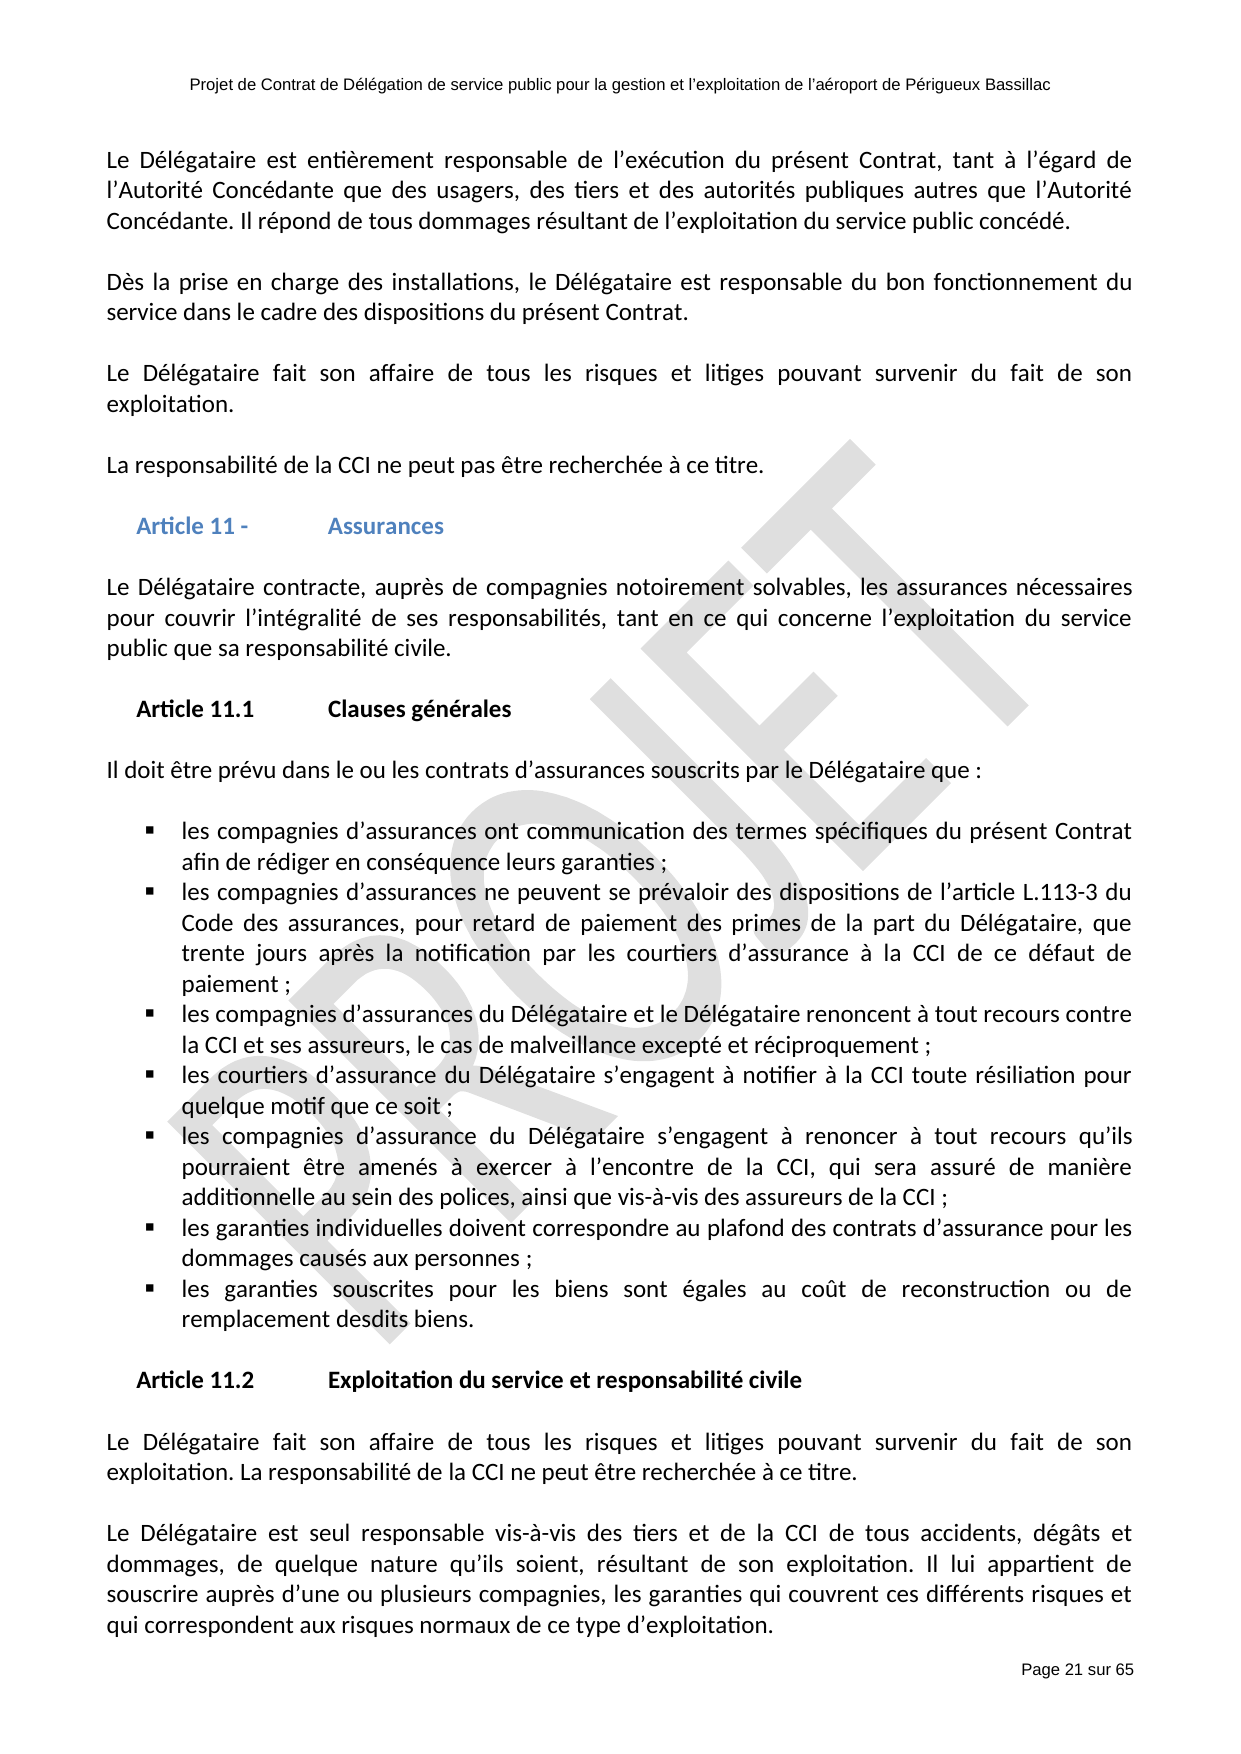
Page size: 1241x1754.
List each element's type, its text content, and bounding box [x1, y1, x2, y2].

text Le Délégataire fait son affaire de tous les risques et litiges pouvant survenir du fait de son exploitation. La responsabilité de la CCI ne peut être recherchée à ce titre. [106, 1426, 1134, 1487]
text Dès la prise en charge des installations, le Délégataire est responsable du bon fonctionnement du service dans le cadre des dispositions du présent Contrat. [106, 266, 1134, 327]
text Exploitation du service et responsabilité civile [136, 1365, 1134, 1395]
text Il doit être prévu dans le ou les contrats d’assurances souscrits par le Délégataire que : [106, 754, 1134, 785]
list les compagnies d’assurance du Délégataire s’engagent à renoncer à tout recours qu’ils pourraient être amenés à exercer à l’encontre de la CCI, qui sera assuré de manière additionnelle au sein des polices, ainsi que vis-à-vis des assureurs de la CCI ; [144, 1121, 1134, 1212]
text Le Délégataire est entièrement responsable de l’exécution du présent Contrat, tant à l’égard de l’Autorité Concédante que des usagers, des tiers et des autorités publiques autres que l’Autorité Concédante. Il répond de tous dommages résultant de l’exploitation du service public concédé. [106, 144, 1134, 235]
list les compagnies d’assurances ne peuvent se prévaloir des dispositions de l’article L.113-3 du Code des assurances, pour retard de paiement des primes de la part du Délégataire, que trente jours après la notification par les courtiers d’assurance à la CCI de ce défaut de paiement ; [144, 876, 1134, 998]
list les garanties individuelles doivent correspondre au plafond des contrats d’assurance pour les dommages causés aux personnes ; [144, 1212, 1134, 1273]
list les garanties souscrites pour les biens sont égales au coût de reconstruction ou de remplacement desdits biens. [144, 1273, 1134, 1334]
text Clauses générales [136, 693, 1134, 724]
list les compagnies d’assurances ont communication des termes spécifiques du présent Contrat afin de rédiger en conséquence leurs garanties ; [144, 815, 1134, 876]
text Le Délégataire fait son affaire de tous les risques et litiges pouvant survenir du fait de son exploitation. [106, 357, 1134, 418]
text La responsabilité de la CCI ne peut pas être recherchée à ce titre. [106, 449, 1134, 479]
list les compagnies d’assurances du Délégataire et le Délégataire renoncent à tout recours contre la CCI et ses assureurs, le cas de malveillance excepté et réciproquement ; [144, 998, 1134, 1059]
text Le Délégataire contracte, auprès de compagnies notoirement solvables, les assurances nécessaires pour couvrir l’intégralité de ses responsabilités, tant en ce qui concerne l’exploitation du service public que sa responsabilité civile. [106, 571, 1134, 663]
text Le Délégataire est seul responsable vis-à-vis des tiers et de la CCI de tous accidents, dégâts et dommages, de quelque nature qu’ils soient, résultant de son exploitation. Il lui appartient de souscrire auprès d’une ou plusieurs compagnies, les garanties qui couvrent ces différents risques et qui correspondent aux risques normaux de ce type d’exploitation. [106, 1517, 1134, 1639]
subtitle Assurances [136, 510, 1134, 541]
list les courtiers d’assurance du Délégataire s’engagent à notifier à la CCI toute résiliation pour quelque motif que ce soit ; [144, 1059, 1134, 1121]
